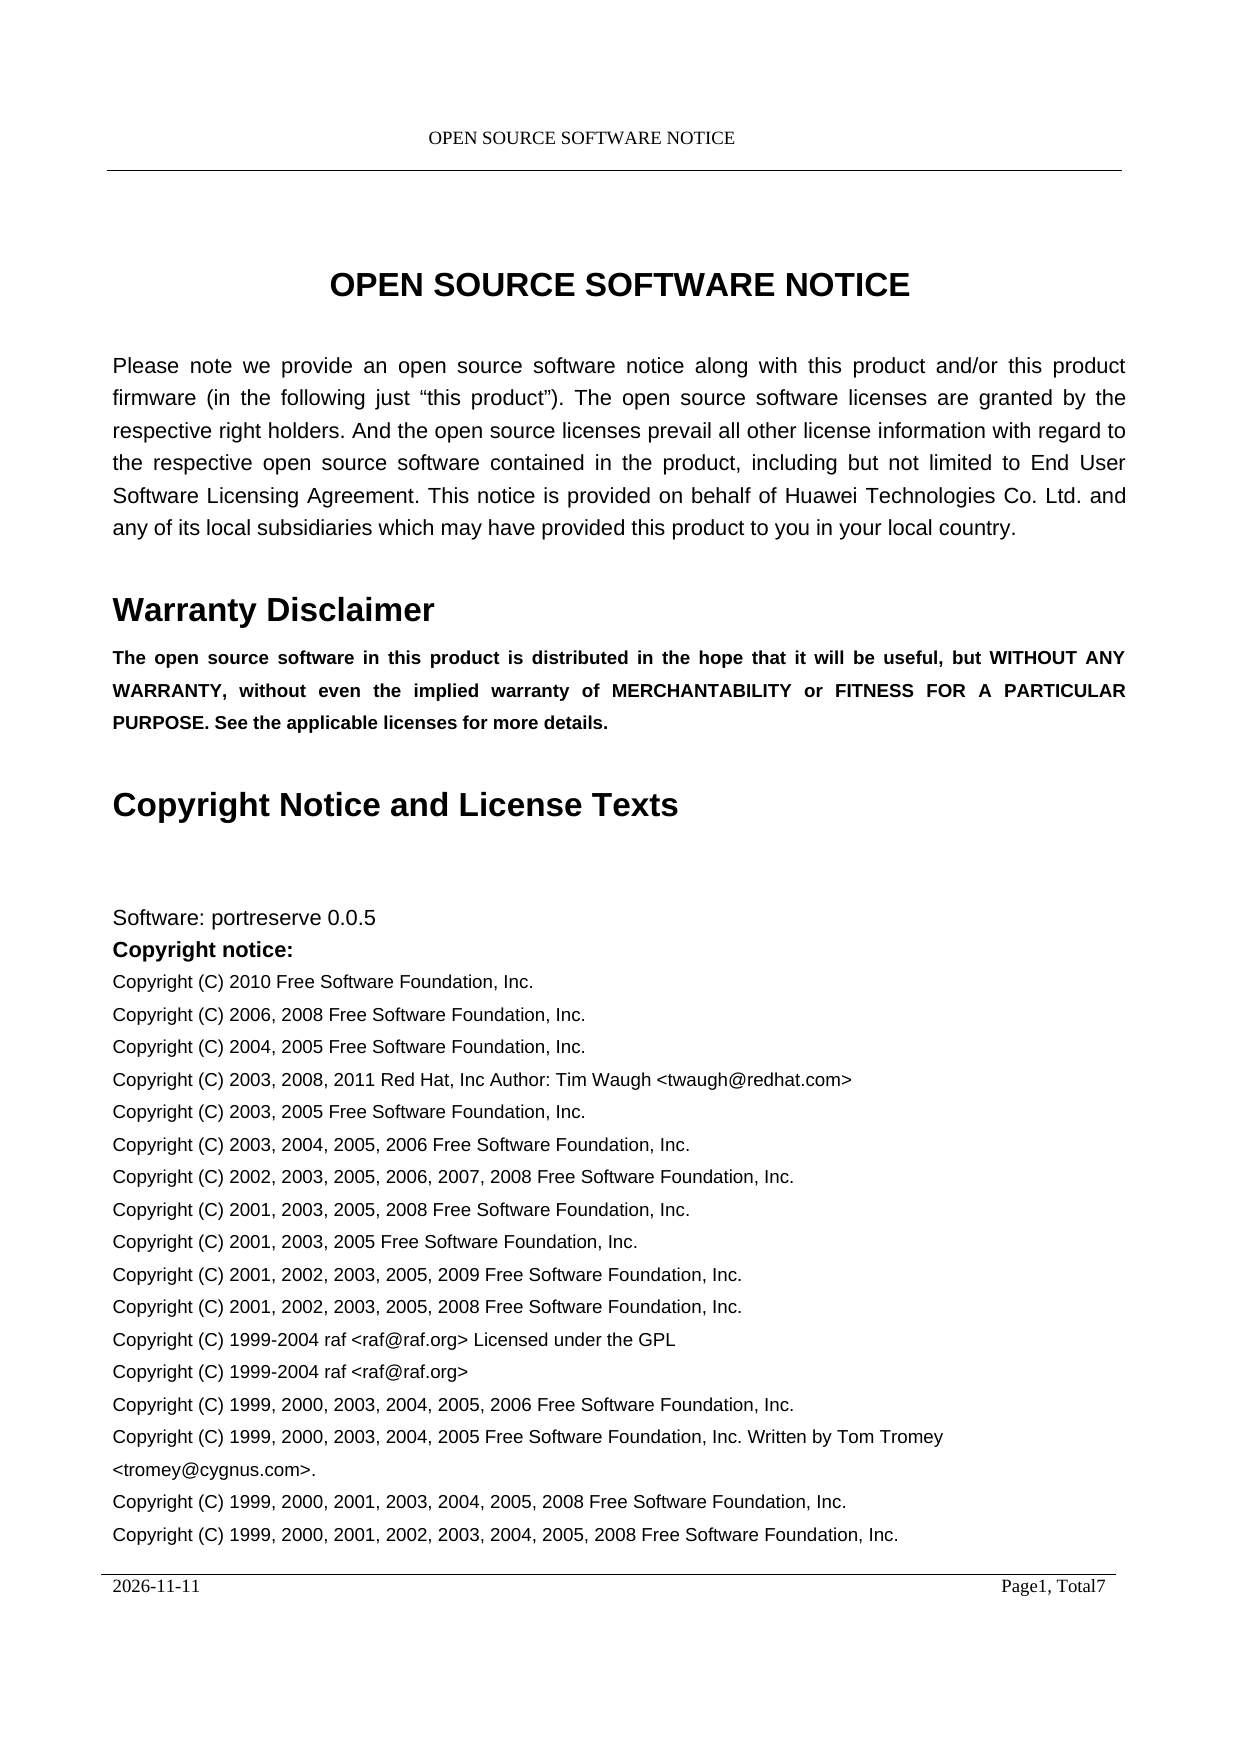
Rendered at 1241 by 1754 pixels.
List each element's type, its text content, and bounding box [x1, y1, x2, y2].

text Software: portreserve 0.0.5 [112, 901, 1128, 933]
text Please note we provide an open source software notice along with this product and/or this product firmware (in the following just “this product”). The open source software licenses are granted by the respective right holders. And the open source licenses prevail all other license information with regard to the respective open source software contained in the product, including but not limited to End User Software Licensing Agreement. This notice is provided on behalf of Huawei Technologies Co. Ltd. and any of its local subsidiaries which may have provided this product to you in your local country. [112, 349, 1128, 544]
text Copyright Notice and License Texts [112, 771, 1128, 836]
text Copyright (C) 2002, 2003, 2005, 2006, 2007, 2008 Free Software Foundation, Inc. [112, 1161, 1128, 1193]
text Copyright (C) 2001, 2002, 2003, 2005, 2008 Free Software Foundation, Inc. [112, 1291, 1128, 1323]
text Copyright (C) 1999-2004 raf <raf@raf.org> [112, 1356, 1128, 1388]
text Copyright (C) 2006, 2008 Free Software Foundation, Inc. [112, 998, 1128, 1031]
text Copyright notice: [112, 933, 1128, 966]
text Copyright (C) 2003, 2005 Free Software Foundation, Inc. [112, 1096, 1128, 1128]
text Copyright (C) 2003, 2008, 2011 Red Hat, Inc Author: Tim Waugh <twaugh@redhat.com> [112, 1063, 1128, 1096]
text Copyright (C) 1999-2004 raf <raf@raf.org> Licensed under the GPL [112, 1323, 1128, 1356]
text Copyright (C) 1999, 2000, 2003, 2004, 2005 Free Software Foundation, Inc. Written by Tom Tromey <tromey@cygnus.com>. [112, 1421, 1128, 1486]
text OPEN SOURCE SOFTWARE NOTICE [112, 251, 1128, 316]
text Copyright (C) 2001, 2002, 2003, 2005, 2009 Free Software Foundation, Inc. [112, 1258, 1128, 1291]
text Copyright (C) 2003, 2004, 2005, 2006 Free Software Foundation, Inc. [112, 1128, 1128, 1161]
text Warranty Disclaimer [112, 576, 1128, 641]
text Copyright (C) 2001, 2003, 2005, 2008 Free Software Foundation, Inc. [112, 1193, 1128, 1226]
text Copyright (C) 2004, 2005 Free Software Foundation, Inc. [112, 1031, 1128, 1063]
text Copyright (C) 2001, 2003, 2005 Free Software Foundation, Inc. [112, 1226, 1128, 1258]
text Copyright (C) 1999, 2000, 2003, 2004, 2005, 2006 Free Software Foundation, Inc. [112, 1388, 1128, 1421]
text Copyright (C) 2010 Free Software Foundation, Inc. [112, 966, 1128, 998]
text Copyright (C) 1999, 2000, 2001, 2002, 2003, 2004, 2005, 2008 Free Software Foundation, Inc. [112, 1518, 1128, 1551]
text Copyright (C) 1999, 2000, 2001, 2003, 2004, 2005, 2008 Free Software Foundation, Inc. [112, 1486, 1128, 1518]
text The open source software in this product is distributed in the hope that it will be useful, but WITHOUT ANY WARRANTY, without even the implied warranty of MERCHANTABILITY or FITNESS FOR A PARTICULAR PURPOSE. See the applicable licenses for more details. [112, 641, 1128, 739]
